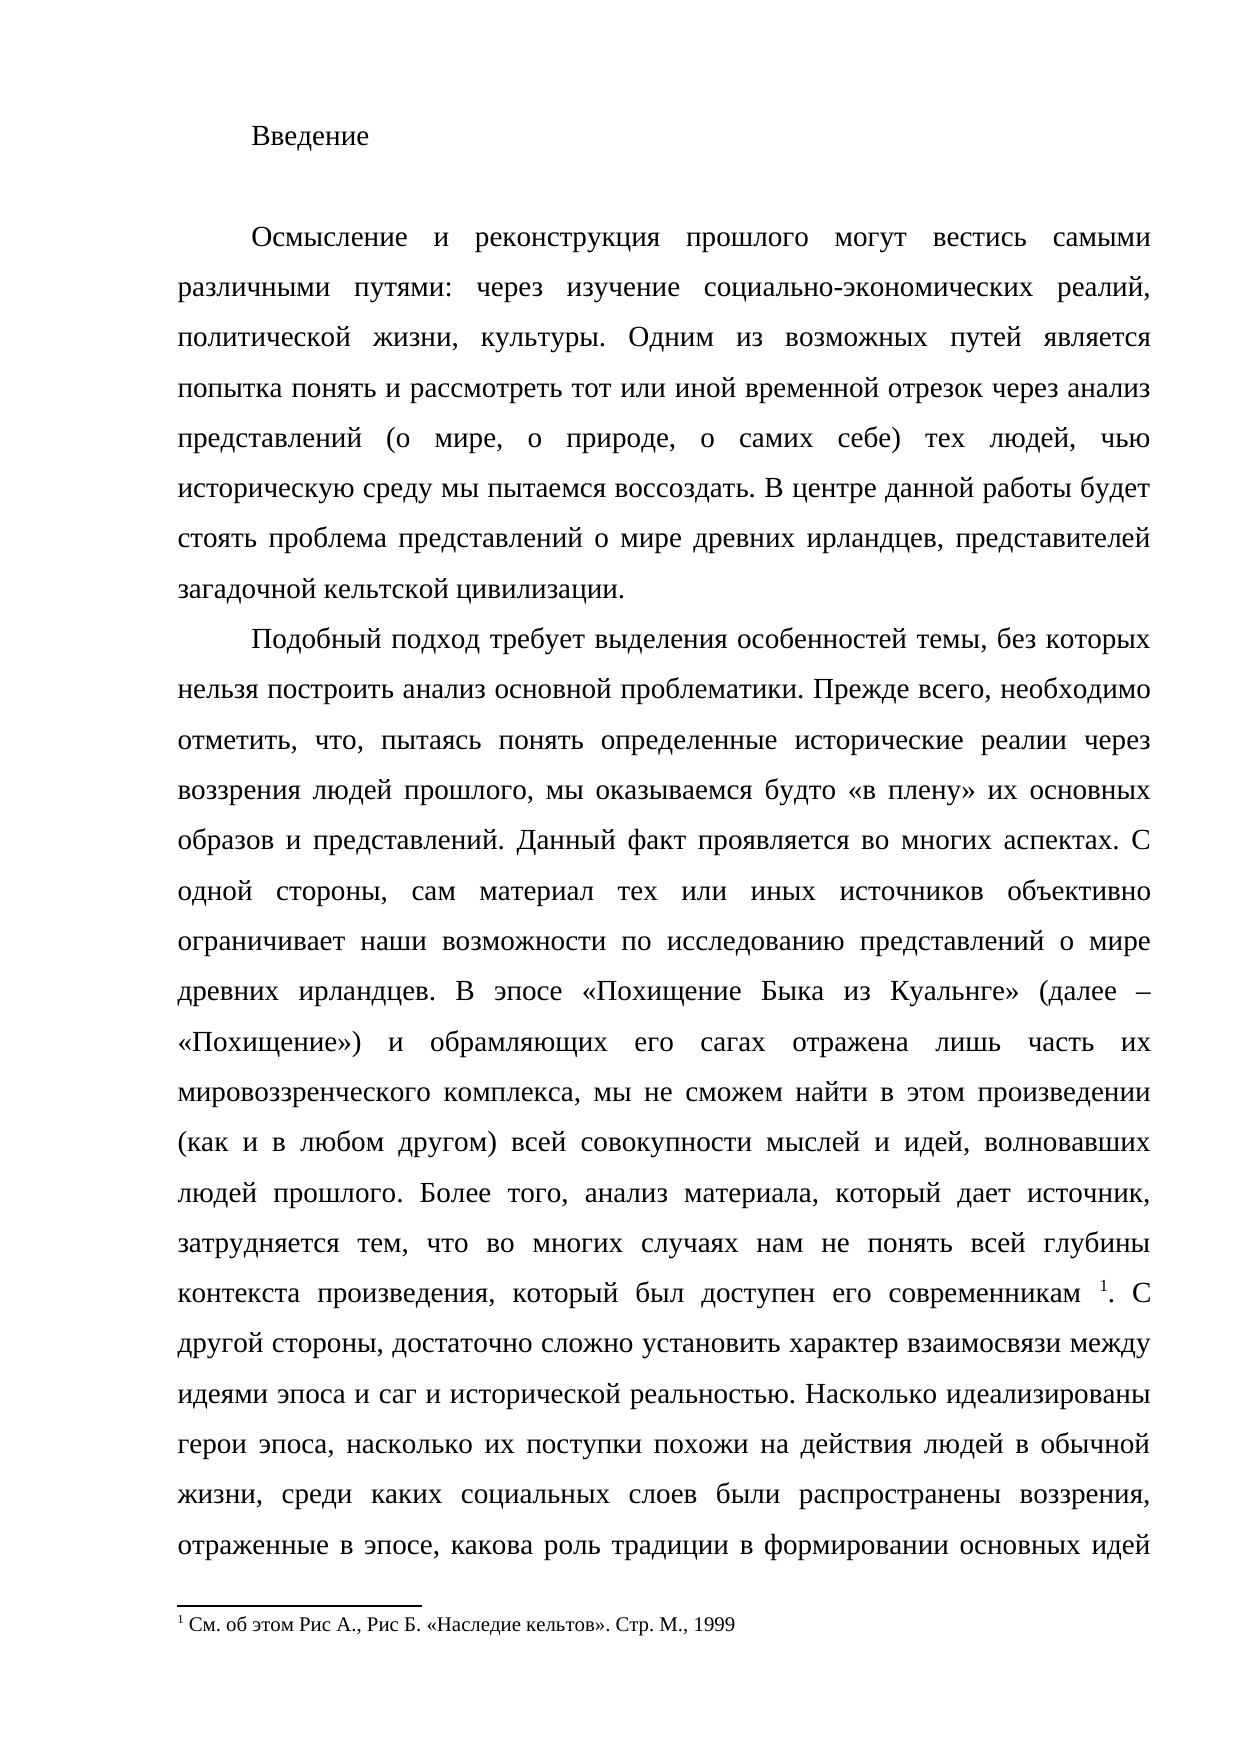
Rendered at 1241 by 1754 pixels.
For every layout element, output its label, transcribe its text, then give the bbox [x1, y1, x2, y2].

text Осмысление и реконструкция прошлого могут вестись самыми различными путями: через изучение социально-экономических реалий, политической жизни, культуры. Одним из возможных путей является попытка понять и рассмотреть тот или иной временной отрезок через анализ представлений (о мире, о природе, о самих себе) тех людей, чью историческую среду мы пытаемся воссоздать. В центре данной работы будет стоять проблема представлений о мире древних ирландцев, представителей загадочной кельтской цивилизации. [177, 219, 1152, 604]
text Введение [177, 118, 1152, 152]
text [177, 621, 1152, 1560]
